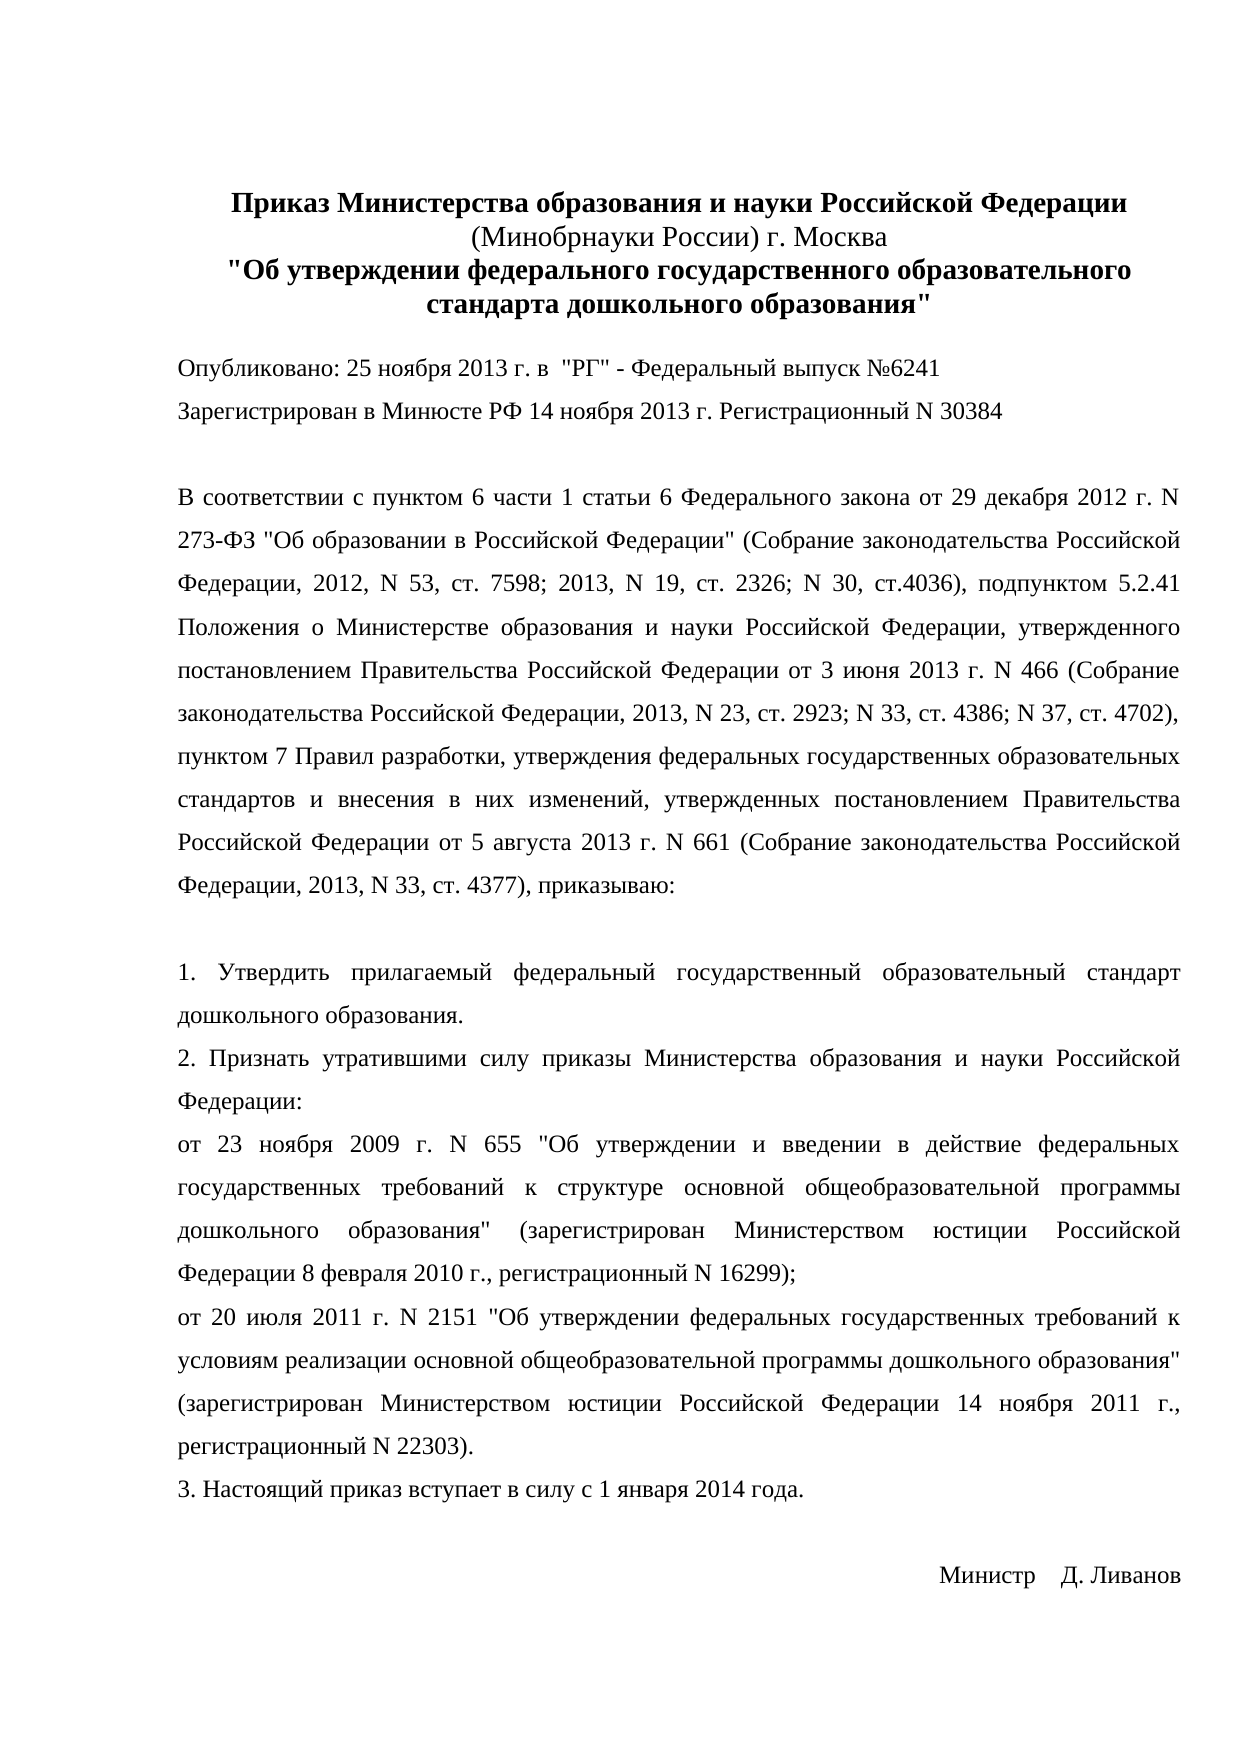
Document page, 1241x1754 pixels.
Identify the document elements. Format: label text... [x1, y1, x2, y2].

text Зарегистрирован в Минюсте РФ 14 ноября . Регистрационный N 30384 [177, 396, 1181, 425]
text Опубликовано: 25 ноября . в "РГ" - Федеральный выпуск №6241 [177, 353, 1181, 382]
text Приказ Министерства образования и науки Российской Федерации [177, 185, 1181, 219]
text 2. Признать утратившими силу приказы Министерства образования и науки Российской Федерации: [177, 1043, 1181, 1115]
text 1. Утвердить прилагаемый федеральный государственный образовательный стандарт дошкольного образования. [177, 957, 1181, 1028]
text от 23 ноября . N 655 "Об утверждении и введении в действие федеральных государственных требований к структуре основной общеобразовательной программы дошкольного образования" (зарегистрирован Министерством юстиции Российской Федерации 8 февраля ., регистрационный N 16299); [177, 1129, 1181, 1287]
text "Об утверждении федерального государственного образовательного стандарта дошкольного образования" [177, 252, 1181, 319]
text 3. Настоящий приказ вступает в силу с 1 января 2014 года. [177, 1474, 1181, 1503]
text В соответствии с пунктом 6 части 1 статьи 6 Федерального закона от 29 декабря . N 273-ФЗ "Об образовании в Российской Федерации" (Собрание законодательства Российской Федерации, 2012, N 53, ст. 7598; 2013, N 19, ст. 2326; N 30, ст.4036), подпунктом 5.2.41 Положения о Министерстве образования и науки Российской Федерации, утвержденного постановлением Правительства Российской Федерации от 3 июня . N 466 (Собрание законодательства Российской Федерации, 2013, N 23, ст. 2923; N 33, ст. 4386; N 37, ст. 4702), пунктом 7 Правил разработки, утверждения федеральных государственных образовательных стандартов и внесения в них изменений, утвержденных постановлением Правительства Российской Федерации от 5 августа . N 661 (Собрание законодательства Российской Федерации, 2013, N 33, ст. 4377), приказываю: [177, 482, 1181, 899]
text Министр Д. Ливанов [177, 1560, 1181, 1589]
text (Минобрнауки России) г. Москва [177, 219, 1181, 252]
text от 20 июля . N 2151 "Об утверждении федеральных государственных требований к условиям реализации основной общеобразовательной программы дошкольного образования" (зарегистрирован Министерством юстиции Российской Федерации 14 ноября ., регистрационный N 22303). [177, 1302, 1181, 1460]
